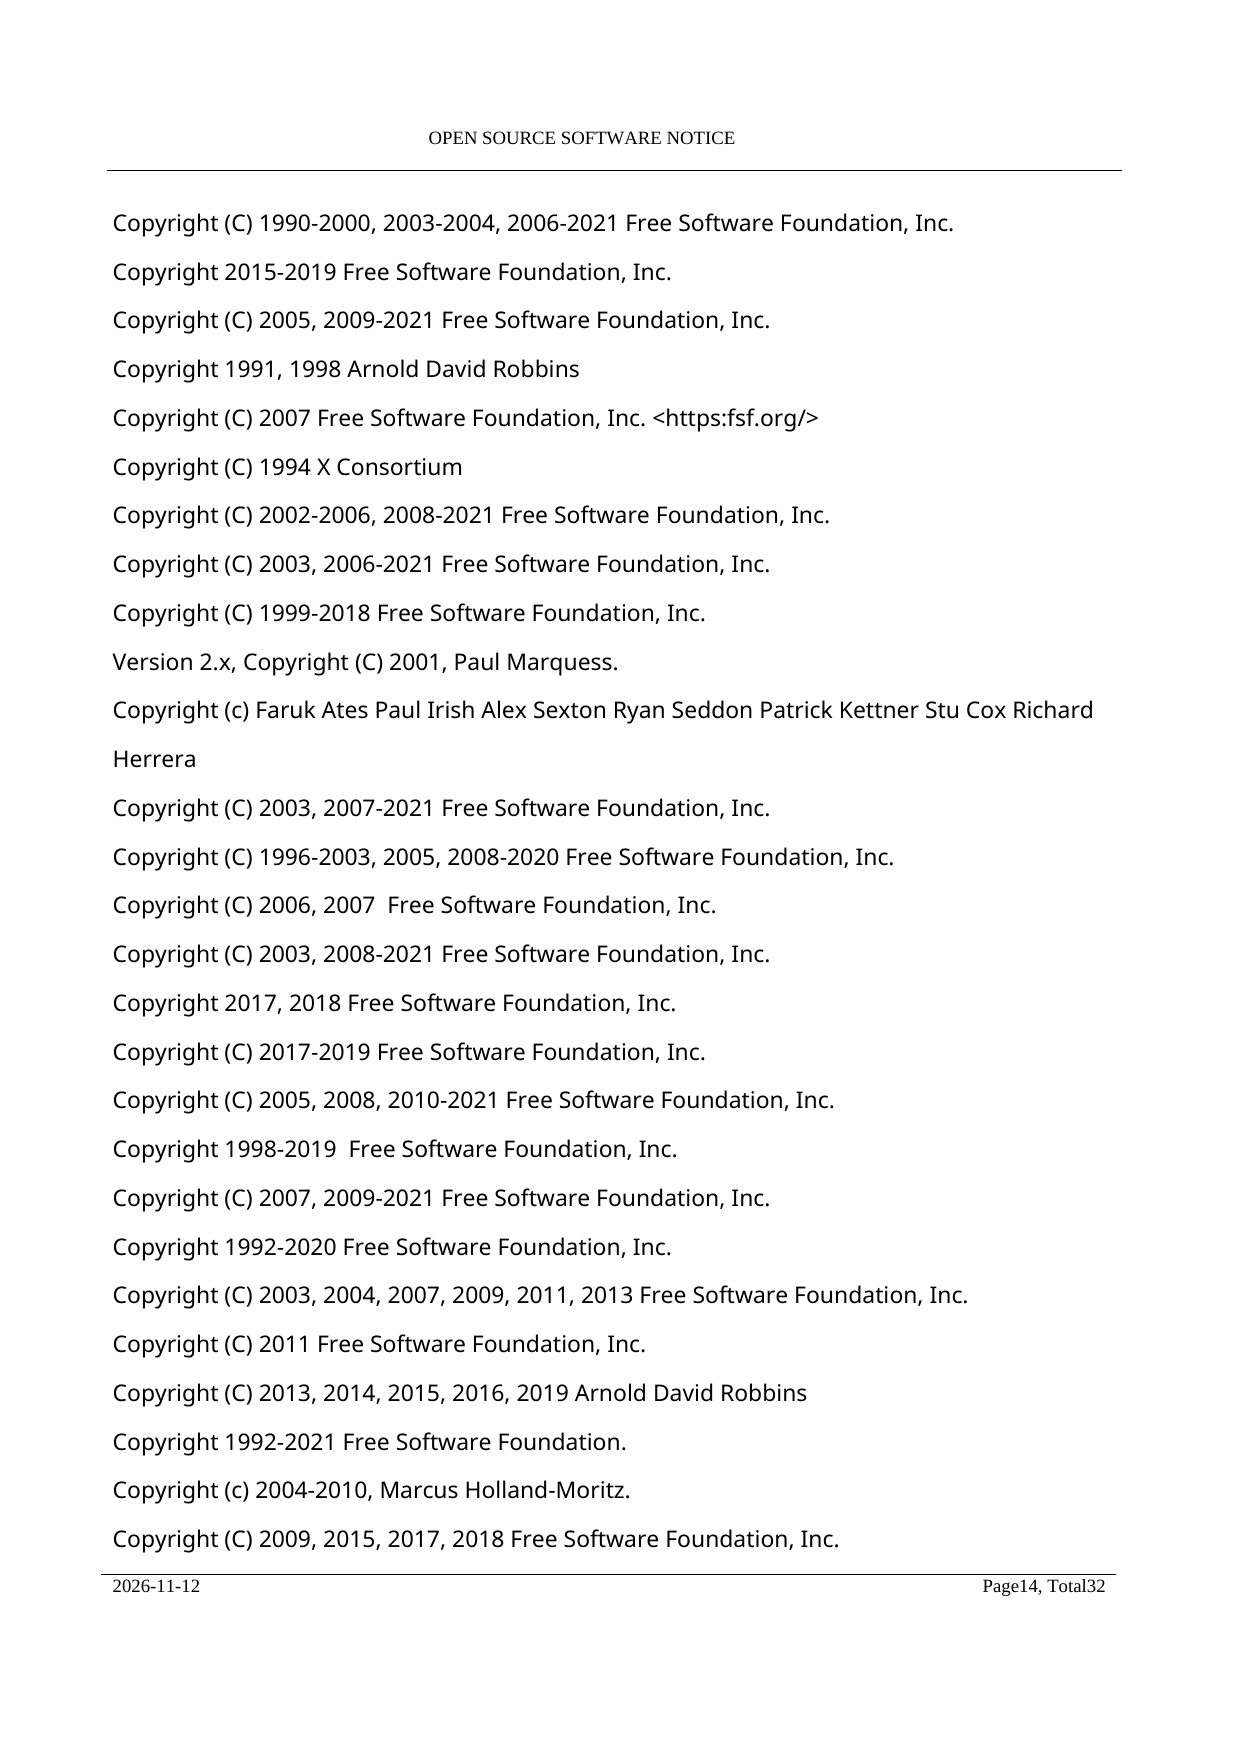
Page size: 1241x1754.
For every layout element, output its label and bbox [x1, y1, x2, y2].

text [112, 206, 1128, 1555]
